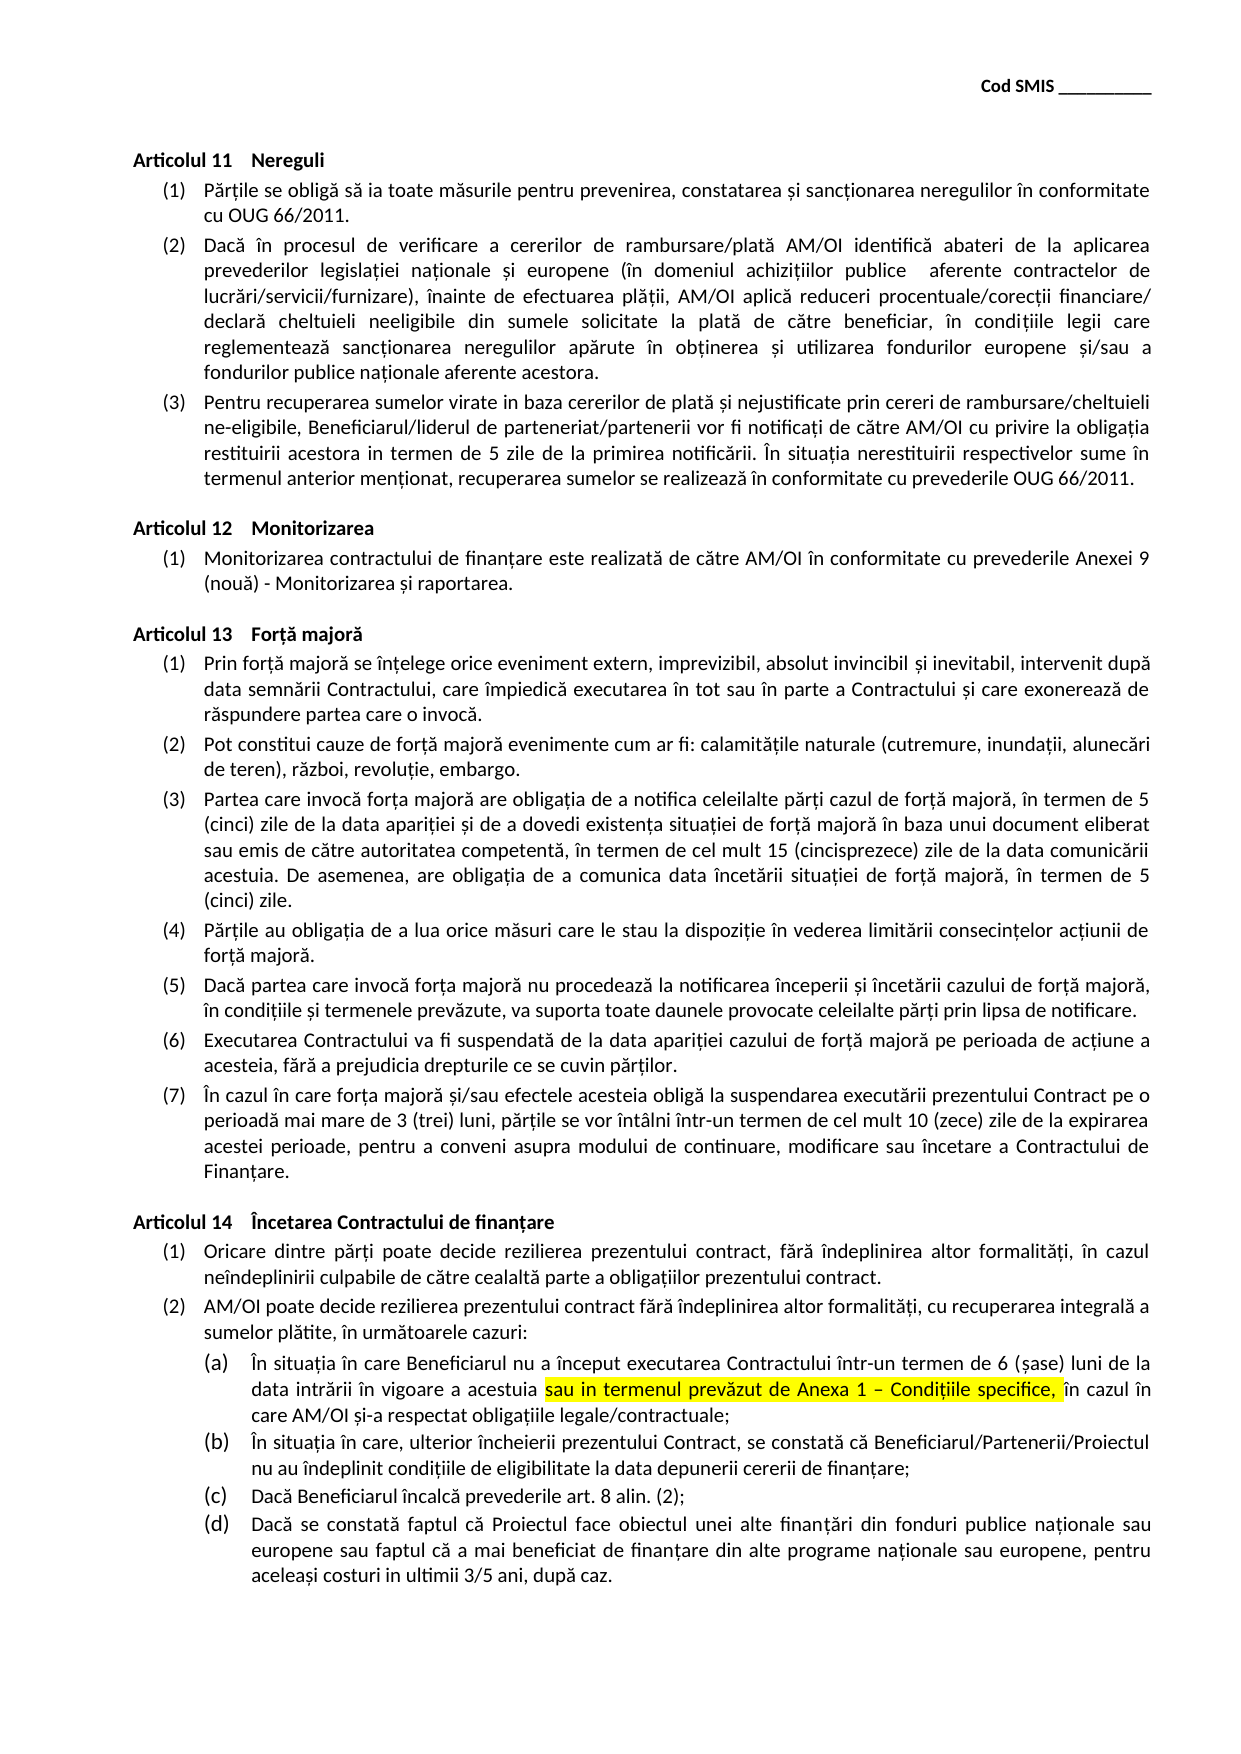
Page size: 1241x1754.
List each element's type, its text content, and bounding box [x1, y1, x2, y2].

text Prin forță majoră se înțelege orice eveniment extern, imprevizibil, absolut invincibil şi inevitabil, intervenit după data semnării Contractului, care împiedică executarea în tot sau în parte a Contractului și care exonerează de răspundere partea care o invocă. [162, 651, 1152, 727]
text În situația în care, ulterior încheierii prezentului Contract, se constată că Beneficiarul/Partenerii/Proiectul nu au îndeplinit condițiile de eligibilitate la data depunerii cererii de finanțare; [204, 1427, 1152, 1481]
text AM/OI poate decide rezilierea prezentului contract fără îndeplinirea altor formalități, cu recuperarea integrală a sumelor plătite, în următoarele cazuri: [162, 1293, 1152, 1344]
text Executarea Contractului va fi suspendată de la data apariției cazului de forță majoră pe perioada de acțiune a acesteia, fără a prejudicia drepturile ce se cuvin părților. [162, 1027, 1152, 1078]
text Încetarea Contractului de finanțare [133, 1209, 1152, 1234]
text Dacă partea care invocă forța majoră nu procedează la notificarea începerii și încetării cazului de forță majoră, în condițiile și termenele prevăzute, va suporta toate daunele provocate celeilalte părți prin lipsa de notificare. [162, 972, 1152, 1023]
text Oricare dintre părți poate decide rezilierea prezentului contract, fără îndeplinirea altor formalități, în cazul neîndeplinirii culpabile de către cealaltă parte a obligațiilor prezentului contract. [162, 1238, 1152, 1289]
text Partea care invocă forța majoră are obligația de a notifica celeilalte părți cazul de forță majoră, în termen de 5 (cinci) zile de la data apariției și de a dovedi existența situației de forță majoră în baza unui document eliberat sau emis de către autoritatea competentă, în termen de cel mult 15 (cincisprezece) zile de la data comunicării acestuia. De asemenea, are obligația de a comunica data încetării situației de forță majoră, în termen de 5 (cinci) zile. [162, 786, 1152, 913]
text Pentru recuperarea sumelor virate in baza cererilor de plată și nejustificate prin cereri de rambursare/cheltuieli ne-eligibile, Beneficiarul/liderul de parteneriat/partenerii vor fi notificați de către AM/OI cu privire la obligația restituirii acestora in termen de 5 zile de la primirea notificării. În situația nerestituirii respectivelor sume în termenul anterior menționat, recuperarea sumelor se realizează în conformitate cu prevederile OUG 66/2011. [162, 389, 1152, 491]
text Dacă se constată faptul că Proiectul face obiectul unei alte finanţări din fonduri publice naţionale sau europene sau faptul că a mai beneficiat de finanţare din alte programe naţionale sau europene, pentru aceleași costuri in ultimii 3/5 ani, după caz. [204, 1509, 1152, 1588]
text În cazul în care forța majoră și/sau efectele acesteia obligă la suspendarea executării prezentului Contract pe o perioadă mai mare de 3 (trei) luni, părțile se vor întâlni într-un termen de cel mult 10 (zece) zile de la expirarea acestei perioade, pentru a conveni asupra modului de continuare, modificare sau încetare a Contractului de Finanțare. [162, 1082, 1152, 1184]
text Pot constitui cauze de forță majoră evenimente cum ar fi: calamitățile naturale (cutremure, inundații, alunecări de teren), război, revoluție, embargo. [162, 731, 1152, 782]
text Nereguli [133, 148, 1152, 173]
text Părțile se obligă să ia toate măsurile pentru prevenirea, constatarea și sancționarea neregulilor în conformitate cu OUG 66/2011. [162, 177, 1152, 228]
text Forță majoră [133, 621, 1152, 646]
text Monitorizarea contractului de finanțare este realizată de către AM/OI în conformitate cu prevederile Anexei 9 (nouă) - Monitorizarea și raportarea. [162, 545, 1152, 596]
text Monitorizarea [133, 516, 1152, 541]
text Dacă în procesul de verificare a cererilor de rambursare/plată AM/OI identifică abateri de la aplicarea prevederilor legislaţiei naţionale şi europene (în domeniul achiziţiilor publice aferente contractelor de lucrări/servicii/furnizare), înainte de efectuarea plăţii, AM/OI aplică reduceri procentuale/corecții financiare/ declară cheltuieli neeligibile din sumele solicitate la plată de către beneficiar, în condiţiile legii care reglementează sancţionarea neregulilor apărute în obţinerea şi utilizarea fondurilor europene şi/sau a fondurilor publice naţionale aferente acestora. [162, 232, 1152, 385]
text Părțile au obligația de a lua orice măsuri care le stau la dispoziție în vederea limitării consecințelor acțiunii de forță majoră. [162, 917, 1152, 968]
text Dacă Beneficiarul încalcă prevederile art. 8 alin. (2); [204, 1481, 1152, 1509]
text În situaţia în care Beneficiarul nu a început executarea Contractului într-un termen de 6 (şase) luni de la data intrării în vigoare a acestuia sau in termenul prevăzut de Anexa 1 – Condițiile specifice, în cazul în care AM/OI și-a respectat obligațiile legale/contractuale; [204, 1348, 1152, 1427]
